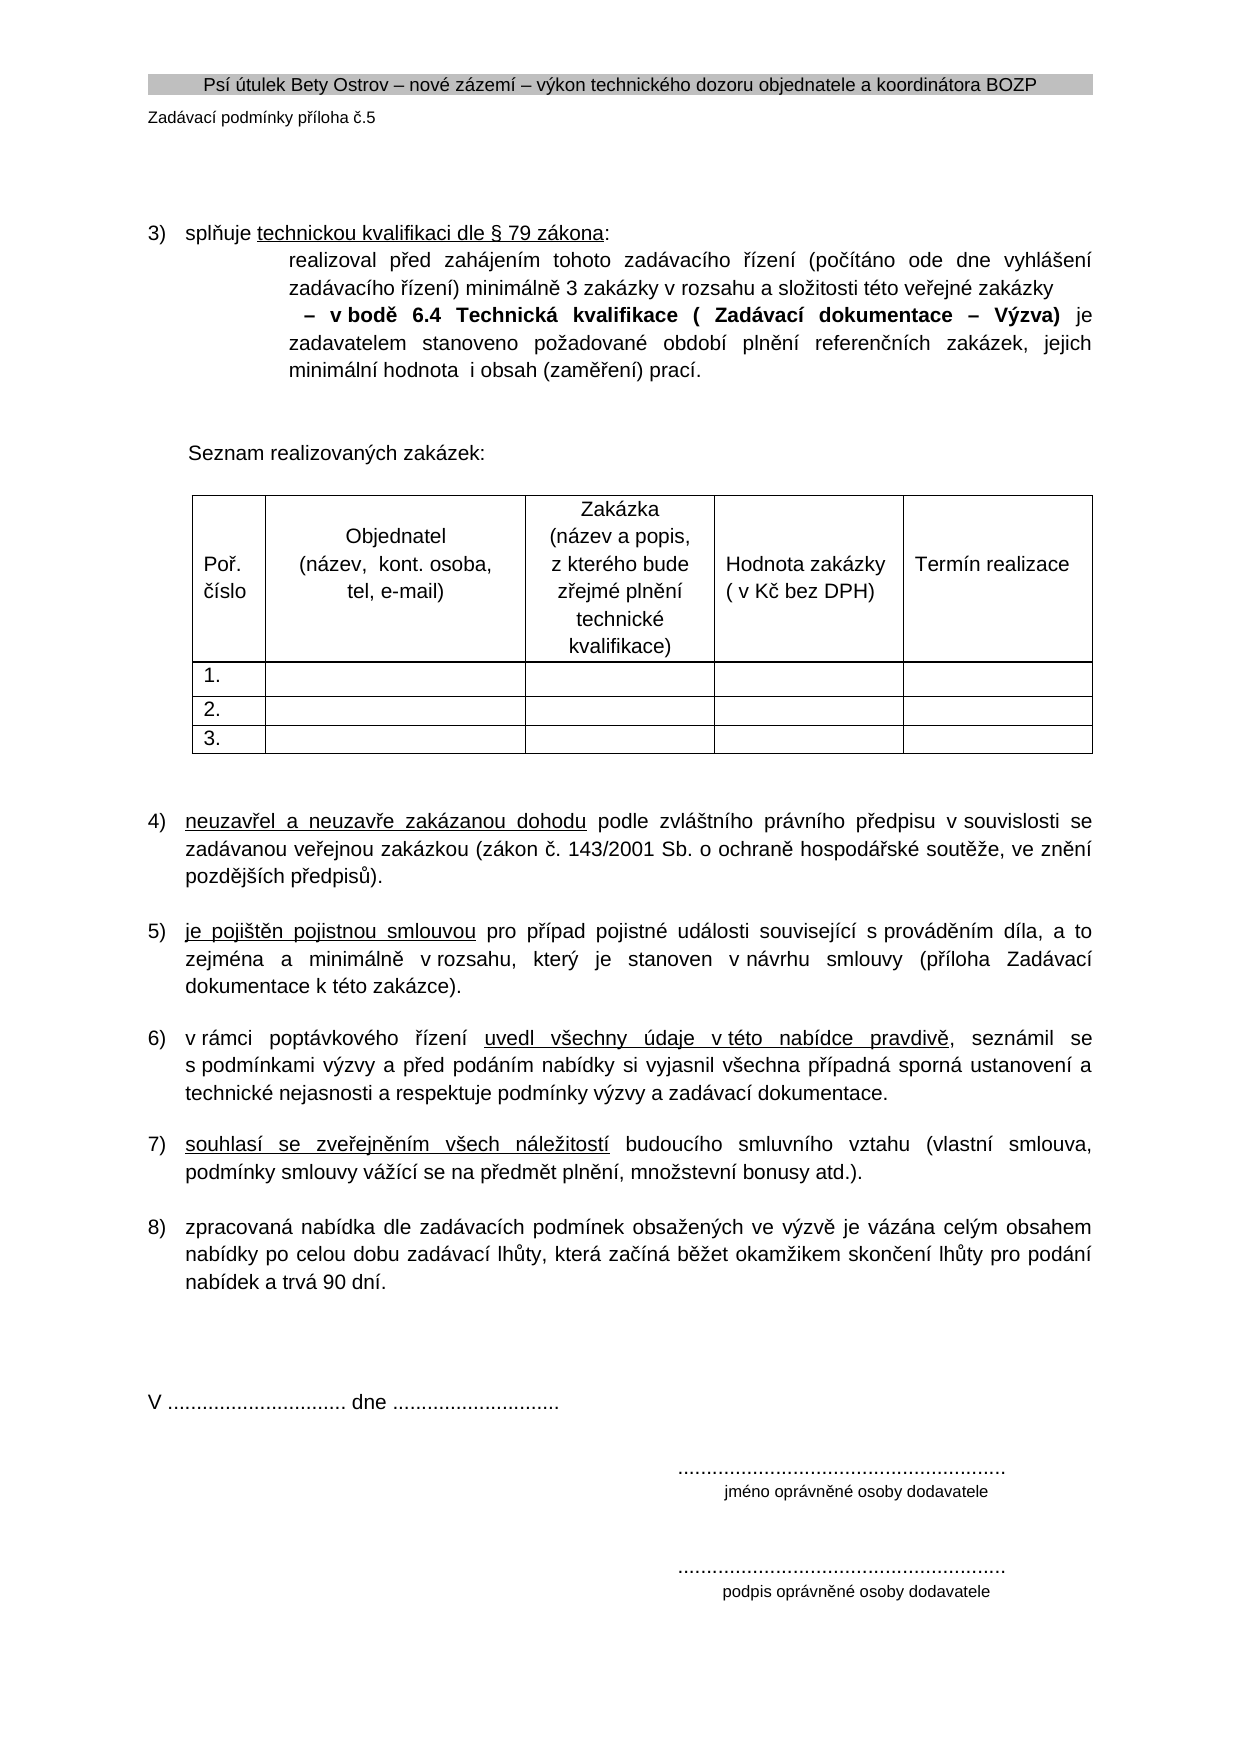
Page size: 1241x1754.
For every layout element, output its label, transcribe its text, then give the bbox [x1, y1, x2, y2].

table_cell [904, 663, 1092, 696]
table_header Termín realizace [904, 496, 1092, 661]
text – v bodě 6.4 Technická kvalifikace ( Zadávací dokumentace – Výzva) je zadavatelem stanoveno požadované období plnění referenčních zakázek, jejich minimální hodnota i obsah (zaměření) prací. [288, 303, 1093, 382]
table_header Hodnota zakázky ( v Kč bez DPH) [715, 496, 903, 661]
table_cell 1. [193, 663, 265, 696]
table_cell [266, 697, 525, 725]
table_cell [715, 697, 903, 725]
list neuzavřel a neuzavře zakázanou dohodu podle zvláštního právního předpisu v souvislosti se zadávanou veřejnou zakázkou (zákon č. 143/2001 Sb. o ochraně hospodářské soutěže, ve znění pozdějších předpisů). [148, 809, 1093, 888]
list v rámci poptávkového řízení uvedl všechny údaje v této nabídce pravdivě, seznámil se s podmínkami výzvy a před podáním nabídky si vyjasnil všechna případná sporná ustanovení a technické nejasnosti a respektuje podmínky výzvy a zadávací dokumentace. [148, 1026, 1093, 1105]
list je pojištěn pojistnou smlouvou pro případ pojistné události související s prováděním díla, a to zejména a minimálně v rozsahu, který je stanoven v návrhu smlouvy (příloha Zadávací dokumentace k této zakázce). [148, 919, 1093, 998]
table_cell [266, 726, 525, 753]
table_cell [526, 726, 714, 753]
table_cell [266, 663, 525, 696]
table_cell [715, 726, 903, 753]
table_header Poř. číslo [193, 496, 265, 661]
table_cell [715, 663, 903, 696]
text realizoval před zahájením tohoto zadávacího řízení (počítáno ode dne vyhlášení zadávacího řízení) minimálně 3 zakázky v rozsahu a složitosti této veřejné zakázky [288, 248, 1093, 299]
table_header Zakázka (název a popis, z kterého bude zřejmé plnění technické kvalifikace) [526, 496, 714, 661]
table_cell 2. [193, 697, 265, 725]
list splňuje technickou kvalifikaci dle § 79 zákona: [148, 220, 1093, 244]
text V ............................... dne ............................. [148, 1390, 1093, 1414]
table_cell [904, 697, 1092, 725]
table_cell [904, 726, 1092, 753]
text jméno oprávněné osoby dodavatele [148, 1482, 1093, 1501]
table_header Objednatel (název, kont. osoba, tel, e-mail) [266, 496, 525, 661]
table_cell [526, 663, 714, 696]
table_cell [526, 697, 714, 725]
text ......................................................... [148, 1455, 1093, 1479]
table_cell 3. [193, 726, 265, 753]
list zpracovaná nabídka dle zadávacích podmínek obsažených ve výzvě je vázána celým obsahem nabídky po celou dobu zadávací lhůty, která začíná běžet okamžikem skončení lhůty pro podání nabídek a trvá 90 dní. [148, 1215, 1093, 1294]
text ......................................................... [148, 1554, 1093, 1578]
list souhlasí se zveřejněním všech náležitostí budoucího smluvního vztahu (vlastní smlouva, podmínky smlouvy vážící se na předmět plnění, množstevní bonusy atd.). [148, 1132, 1093, 1184]
text podpis oprávněné osoby dodavatele [148, 1582, 1093, 1601]
text Seznam realizovaných zakázek: [148, 440, 1093, 464]
